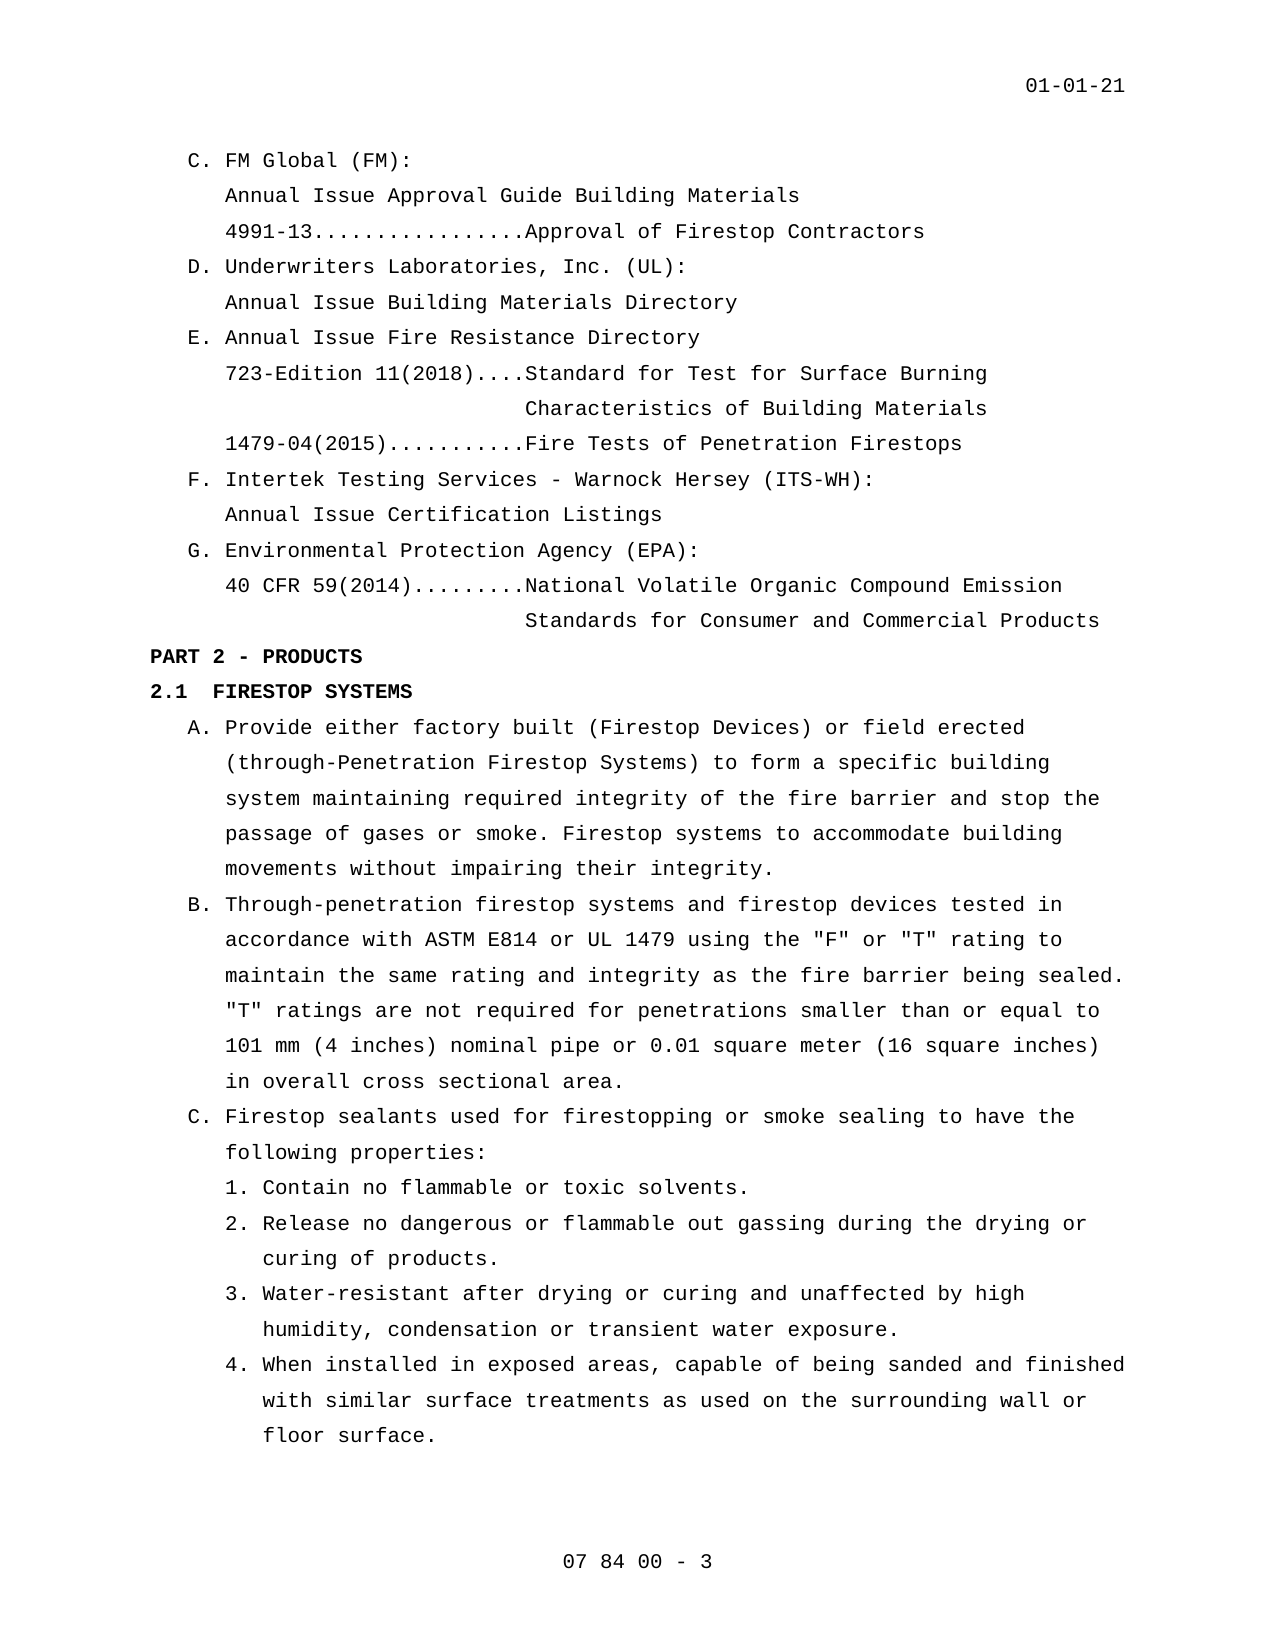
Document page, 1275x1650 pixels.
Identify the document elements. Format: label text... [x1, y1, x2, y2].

text Intertek Testing Services - Warnock Hersey (ITS-WH): [187, 469, 1125, 492]
text Release no dangerous or flammable out gassing during the drying or curing of products. [225, 1212, 1125, 1272]
text 723-Edition 11(2018) Standard for Test for Surface Burning Characteristics of Building Materials [225, 362, 1125, 422]
text Firestop sealants used for firestopping or smoke sealing to have the following properties: [187, 1106, 1125, 1165]
text When installed in exposed areas, capable of being sanded and finished with similar surface treatments as used on the surrounding wall or floor surface. [225, 1354, 1125, 1449]
text Contain no flammable or toxic solvents. [225, 1177, 1125, 1201]
text Provide either factory built (Firestop Devices) or field erected (through-Penetration Firestop Systems) to form a specific building system maintaining required integrity of the fire barrier and stop the passage of gases or smoke. Firestop systems to accommodate building movements without impairing their integrity. [187, 717, 1125, 882]
text Water-resistant after drying or curing and unaffected by high humidity, condensation or transient water exposure. [225, 1283, 1125, 1342]
list Annual Issue Building Materials Directory [225, 292, 1125, 315]
text Through-penetration firestop systems and firestop devices tested in accordance with ASTM E814 or UL 1479 using the "F" or "T" rating to maintain the same rating and integrity as the fire barrier being sealed. "T" ratings are not required for penetrations smaller than or equal to 101 mm (4 inches) nominal pipe or 0.01 square meter (16 square inches) in overall cross sectional area. [187, 894, 1125, 1094]
text PRODUCTS [150, 646, 1125, 669]
text Annual Issue Fire Resistance Directory [187, 327, 1125, 351]
text Underwriters Laboratories, Inc. (UL): [187, 256, 1125, 280]
list Annual Issue Certification Listings [225, 504, 1125, 528]
text 1479-04(2015) Fire Tests of Penetration Firestops [225, 433, 1125, 457]
text FM Global (FM): [187, 150, 1125, 174]
text 40 CFR 59(2014) National Volatile Organic Compound Emission Standards for Consumer and Commercial Products [225, 575, 1125, 634]
list Annual Issue Approval Guide Building Materials [225, 185, 1125, 209]
text Environmental Protection Agency (EPA): [187, 539, 1125, 563]
text 4991-13 Approval of Firestop Contractors [225, 221, 1125, 244]
text FIRESTOP SYSTEMS [150, 681, 1125, 705]
